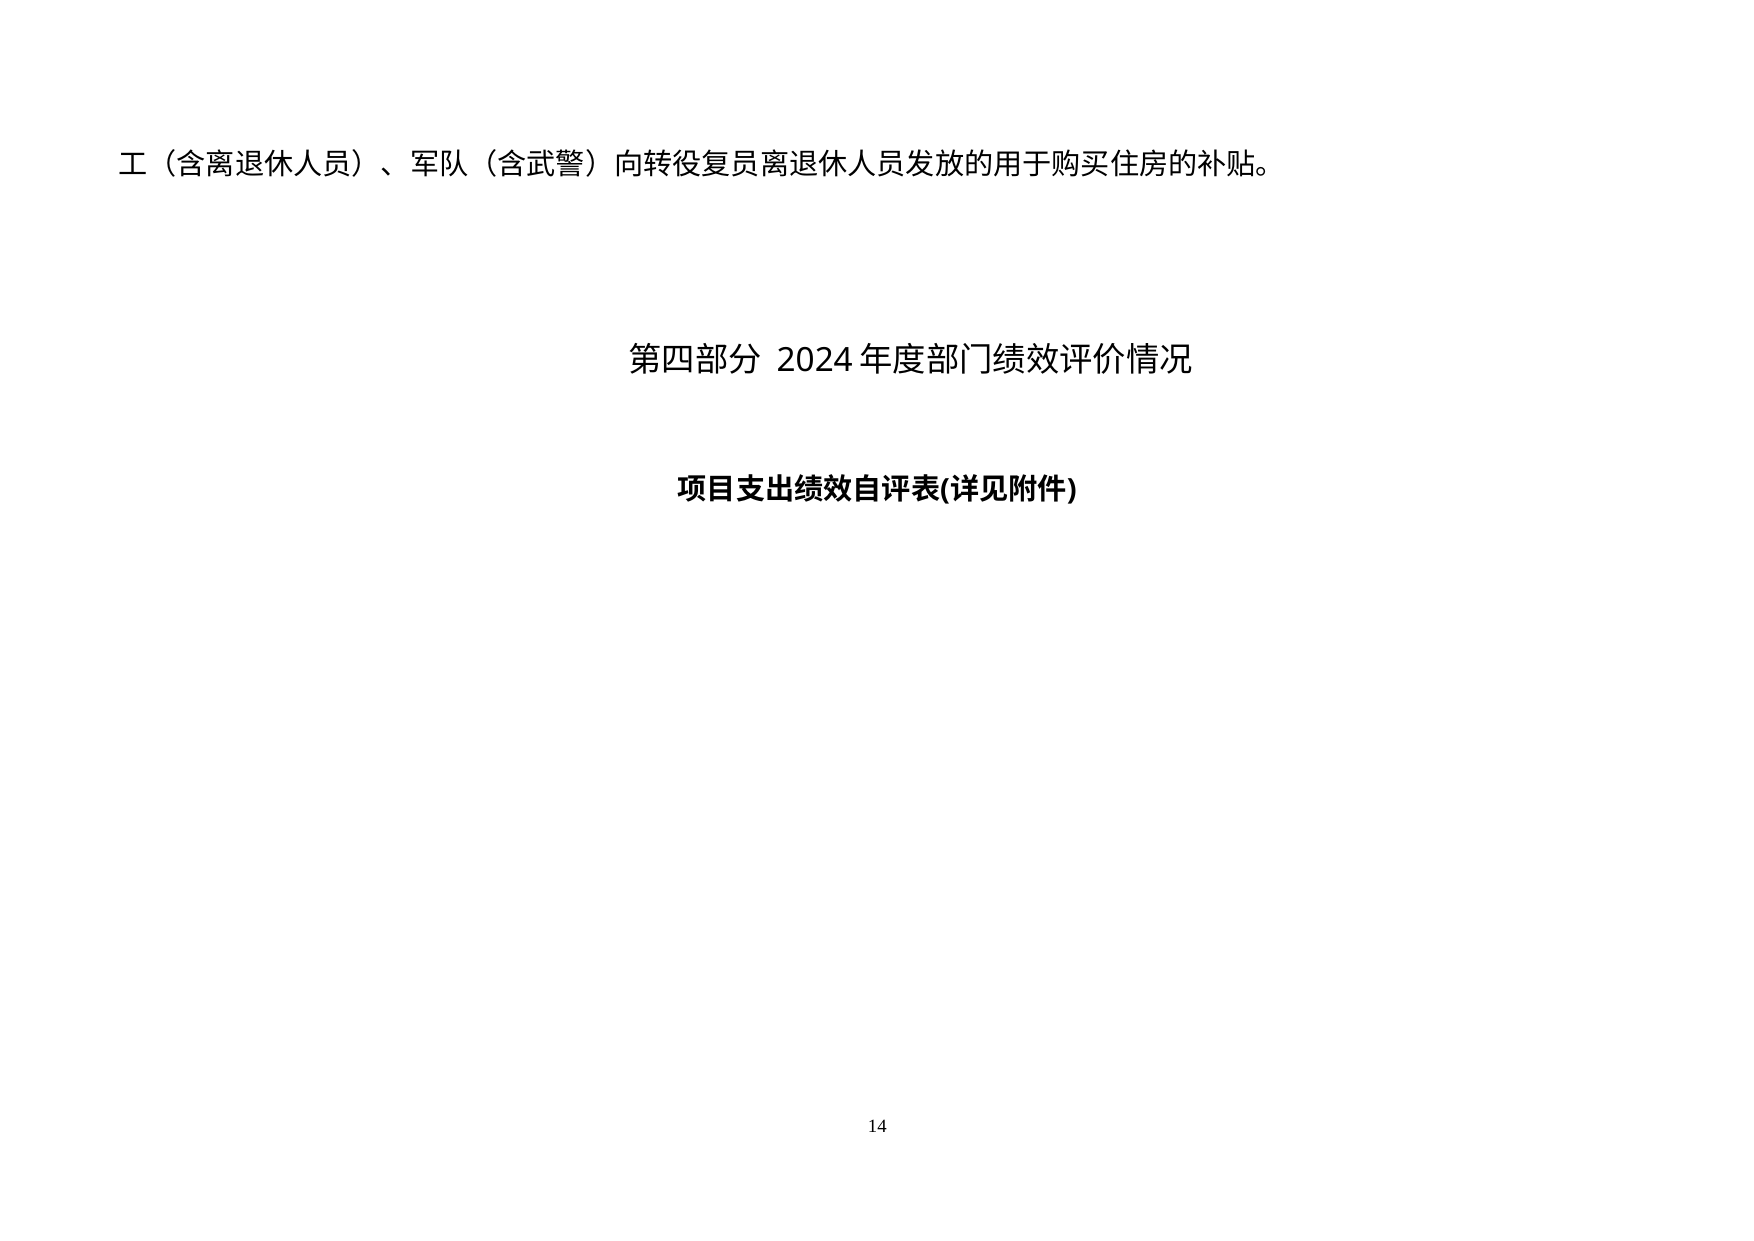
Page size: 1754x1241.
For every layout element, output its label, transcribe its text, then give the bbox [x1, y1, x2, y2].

text 工（含离退休人员）、军队（含武警）向转役复员离退休人员发放的用于购买住房的补贴。 [118, 129, 1636, 194]
text 第四部分 2024年度部门绩效评价情况 [118, 324, 1636, 389]
text 项目支出绩效自评表(详见附件) [118, 454, 1636, 519]
